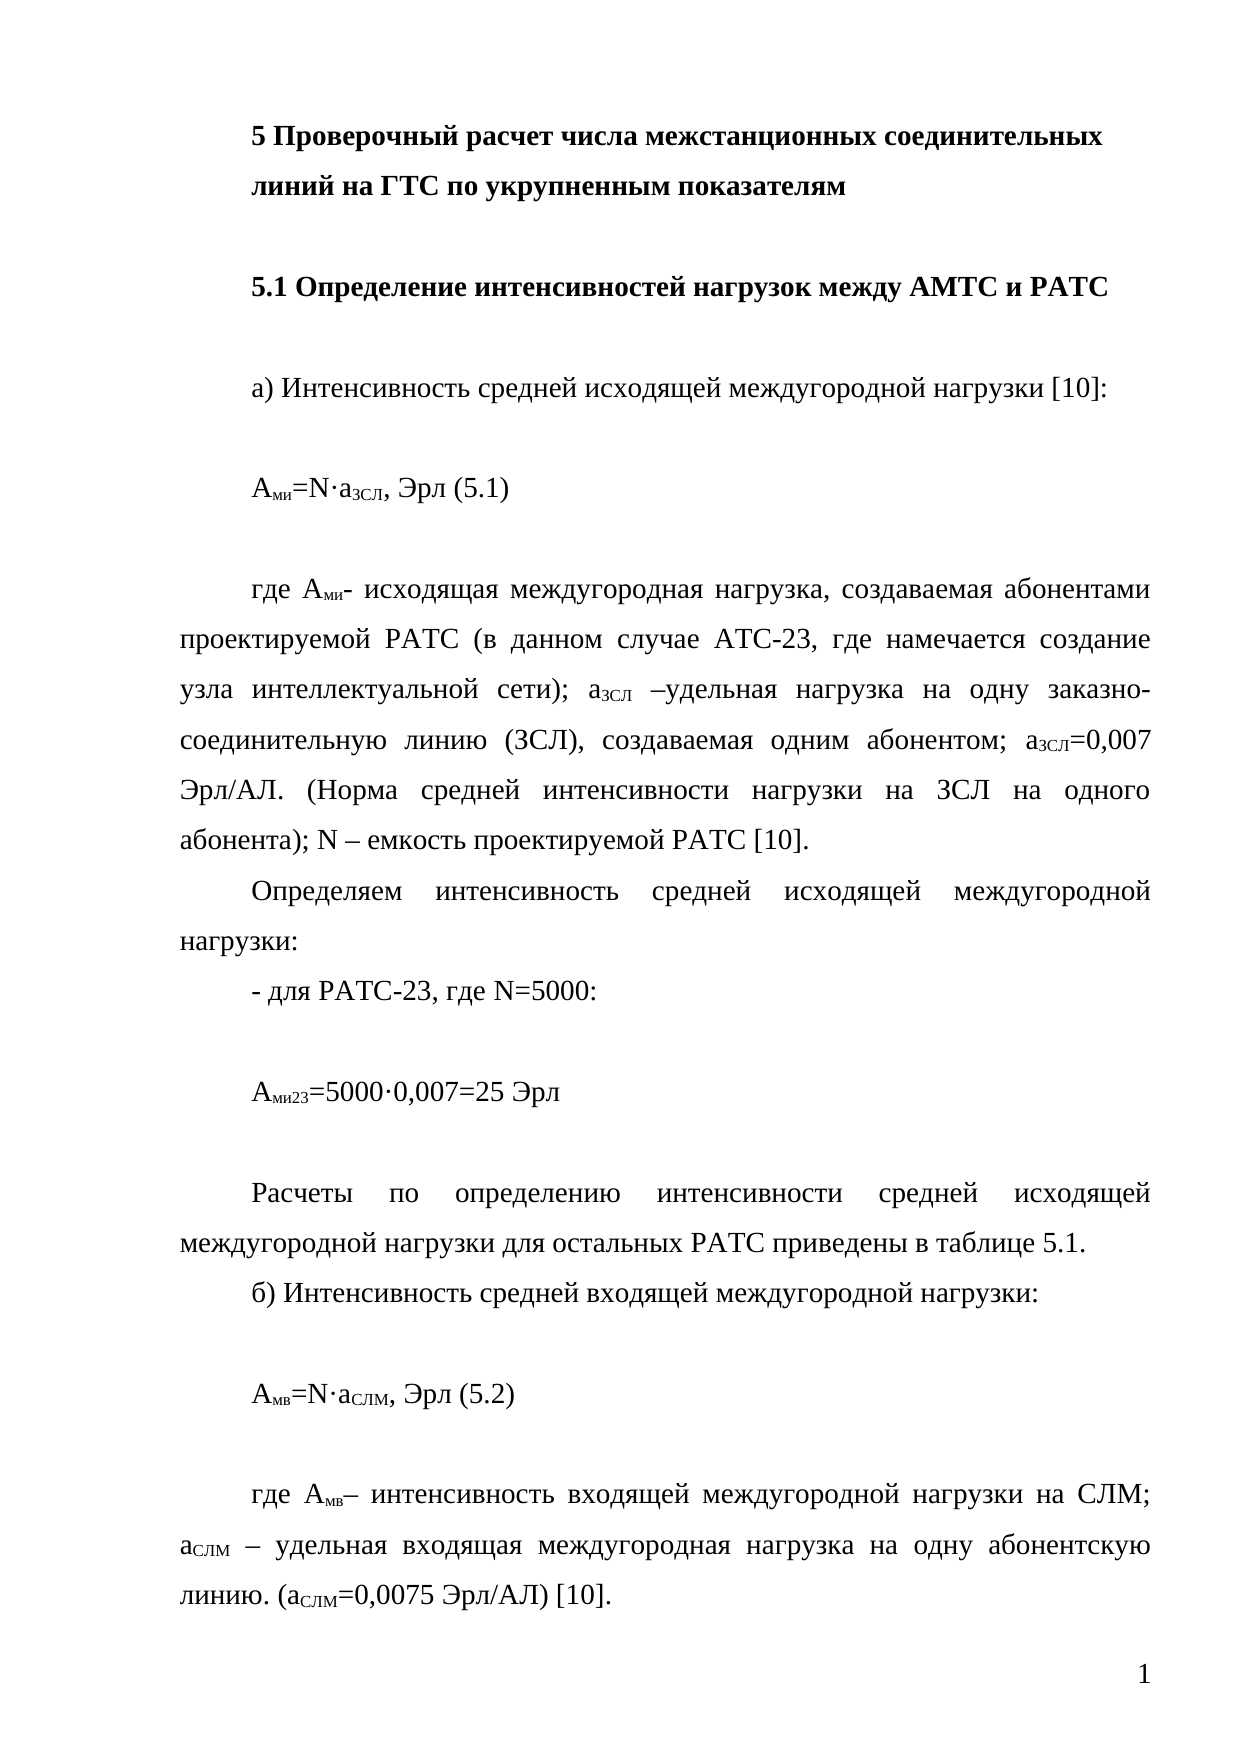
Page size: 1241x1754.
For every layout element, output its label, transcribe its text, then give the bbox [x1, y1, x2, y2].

text Ами=N·aЗСЛ, Эрл (5.1) [179, 470, 1151, 504]
text Амв=N·aСЛМ, Эрл (5.2) [179, 1376, 1151, 1409]
text - для РАТС-23, где N=5000: [179, 973, 1151, 1007]
subtitle а) Интенсивность средней исходящей междугородной нагрузки [10]: [179, 370, 1151, 403]
text где Амв– интенсивность входящей междугородной нагрузки на СЛМ; aСЛМ – удельная входящая междугородная нагрузка на одну абонентскую линию. (aСЛМ=0,0075 Эрл/АЛ) [10]. [179, 1477, 1151, 1611]
subtitle 5.1 Определение интенсивностей нагрузок между АМТС и РАТС [251, 269, 1151, 303]
text где Ами- исходящая междугородная нагрузка, создаваемая абонентами проектируемой РАТС (в данном случае АТС-23, где намечается создание узла интеллектуальной сети); aЗСЛ –удельная нагрузка на одну заказно-соединительную линию (ЗСЛ), создаваемая одним абонентом; аЗСЛ=0,007 Эрл/АЛ. (Норма средней интенсивности нагрузки на ЗСЛ на одного абонента); N – емкость проектируемой РАТС [10]. [179, 571, 1151, 856]
text Определяем интенсивность средней исходящей междугородной нагрузки: [179, 873, 1151, 957]
text Ами23=5000·0,007=25 Эрл [179, 1074, 1151, 1108]
text Расчеты по определению интенсивности средней исходящей междугородной нагрузки для остальных РАТС приведены в таблице 5.1. [179, 1175, 1151, 1258]
subtitle 5 Проверочный расчет числа межстанционных соединительных линий на ГТС по укрупненным показателям [251, 118, 1151, 202]
text б) Интенсивность средней входящей междугородной нагрузки: [179, 1275, 1151, 1309]
